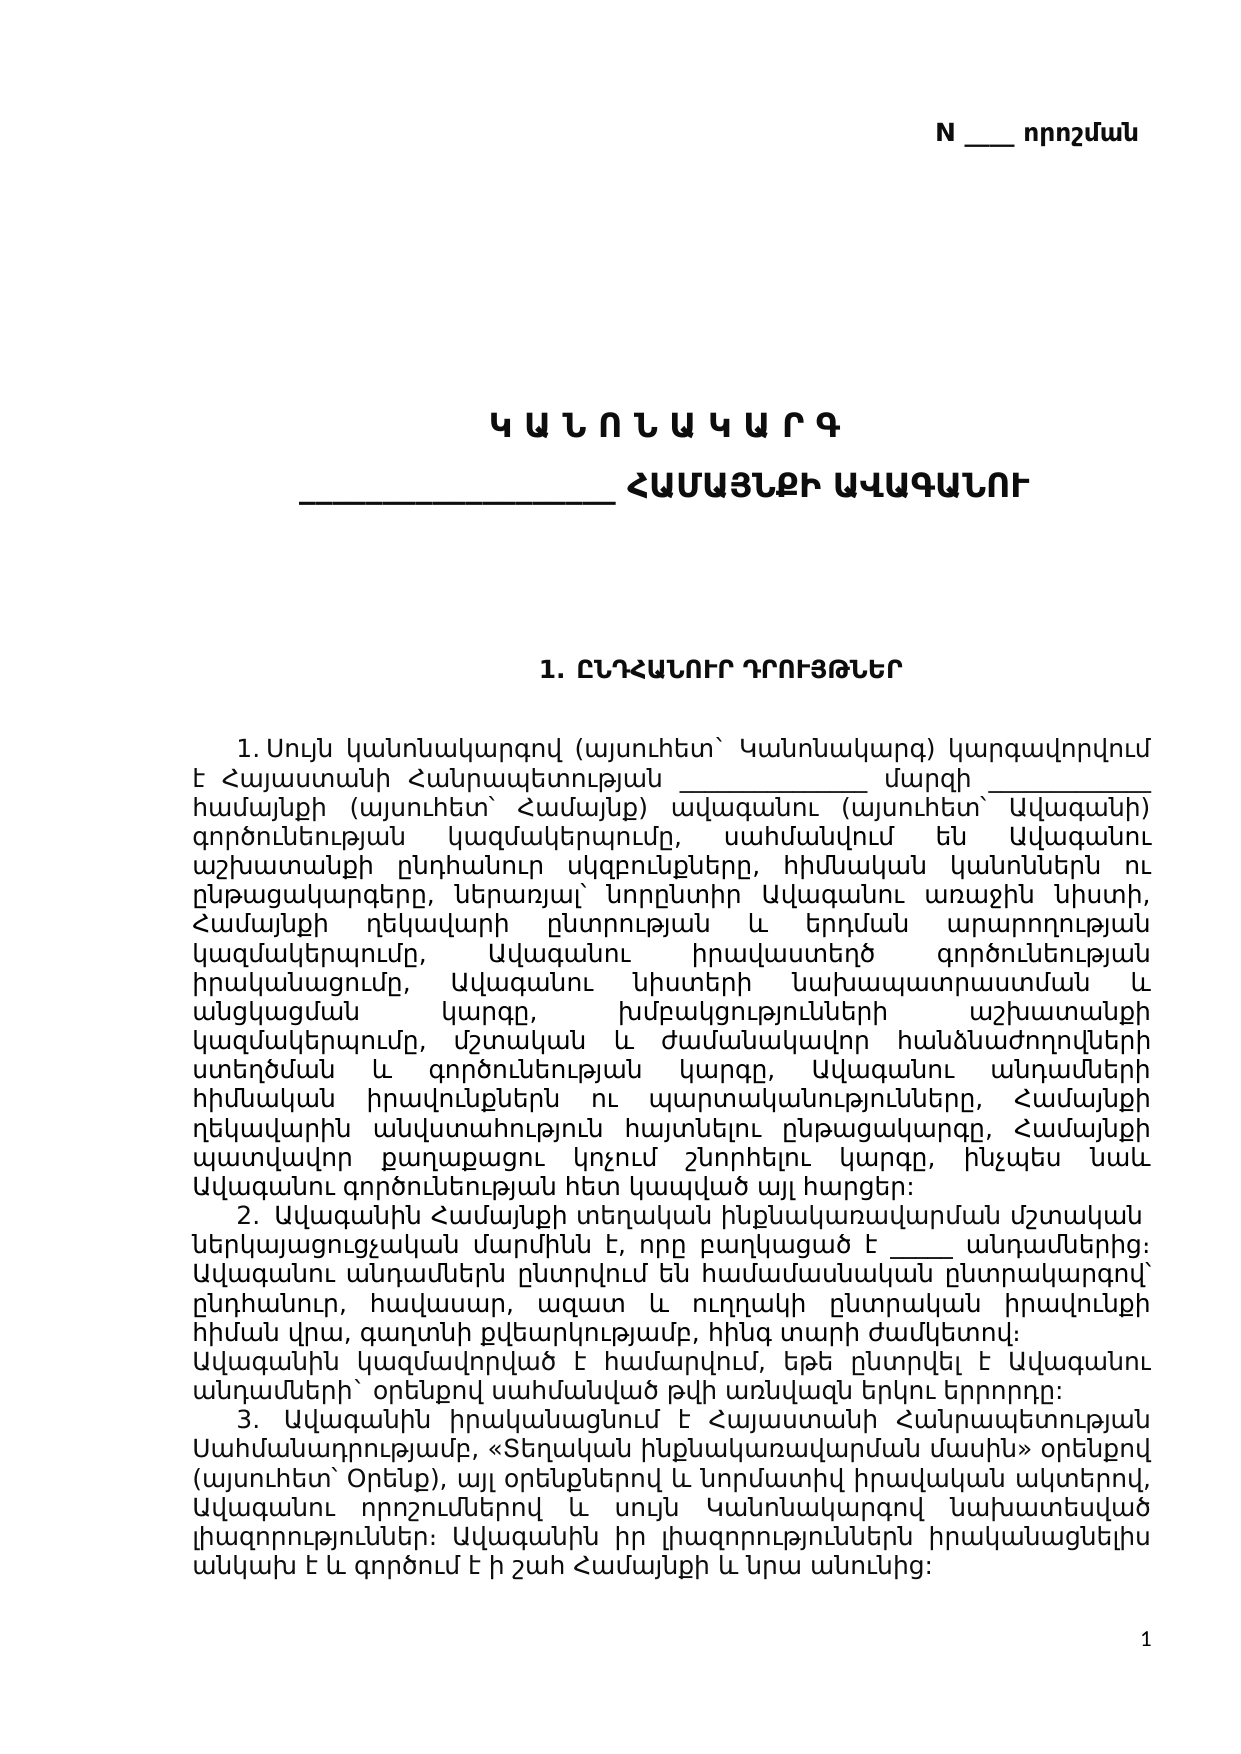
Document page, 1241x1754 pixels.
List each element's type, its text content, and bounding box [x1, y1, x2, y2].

list Ավագանին իրականացնում է Հայաստանի Հանրապետության Սահմանադրությամբ, «Տեղական ինքնակառավարման մասին» օրենքով (այսուհետ՝ Օրենք), այլ օրենքներով և նորմատիվ իրավական ակտերով, Ավագանու որոշումներով և սույն Կանոնակարգով նախատեսված լիազորություններ։ Ավագանին իր լիազորություններն իրականացնելիս անկախ է և գործում է ի շահ Համայնքի և նրա անունից: [192, 1405, 1152, 1580]
text ___________________ ՀԱՄԱՅՆՔԻ ԱՎԱԳԱՆՈՒ [177, 467, 1152, 505]
list ԸՆԴՀԱՆՈՒՐ ԴՐՈՒՅԹՆԵՐ [290, 655, 1152, 684]
list Ավագանին Համայնքի տեղական ինքնակառավարման մշտական ​​ներկայացուցչական մարմինն է, որը բաղկացած է _____ անդամներից։ Ավագանու անդամներն ընտրվում են համամասնական ընտրակարգով՝ ընդհանուր, հավասար, ազատ և ուղղակի ընտրական իրավունքի հիման վրա, գաղտնի քվեարկությամբ, հինգ տարի ժամկետով։ Ավագանին կազմավորված է համարվում, եթե ընտրվել է Ավագանու անդամների` օրենքով սահմանված թվի առնվազն երկու երրորդը: [192, 1201, 1152, 1405]
text N ____ որոշման [177, 118, 1152, 147]
list Սույն կանոնակարգով (այսուհետ` Կանոնակարգ) կարգավորվում է Հայաստանի Հանրապետության _______________ մարզի _____________ համայնքի (այսուհետ՝ Համայնք) ավագանու (այսուհետ՝ Ավագանի) գործունեության կազմակերպումը, սահմանվում են Ավագանու աշխատանքի ընդհանուր սկզբունքները, հիմնական կանոններն ու ընթացակարգերը, ներառյալ՝ նորընտիր Ավագանու առաջին նիստի, Համայնքի ղեկավարի ընտրության և երդման արարողության կազմակերպումը, Ավագանու իրավաստեղծ գործունեության իրականացումը, Ավագանու նիստերի նախապատրաստման և անցկացման կարգը, խմբակցությունների աշխատանքի կազմակերպումը, մշտական ​​և ժամանակավոր հանձնաժողովների ստեղծման և գործունեության կարգը, Ավագանու անդամների հիմնական իրավունքներն ու պարտականությունները, Համայնքի ղեկավարին անվստահություն հայտնելու ընթացակարգը, Համայնքի պատվավոր քաղաքացու կոչում շնորհելու կարգը, ինչպես նաև Ավագանու գործունեության հետ կապված այլ հարցեր: [192, 734, 1152, 1201]
text Կ Ա Ն Ո Ն Ա Կ Ա Ր Գ [177, 407, 1152, 446]
